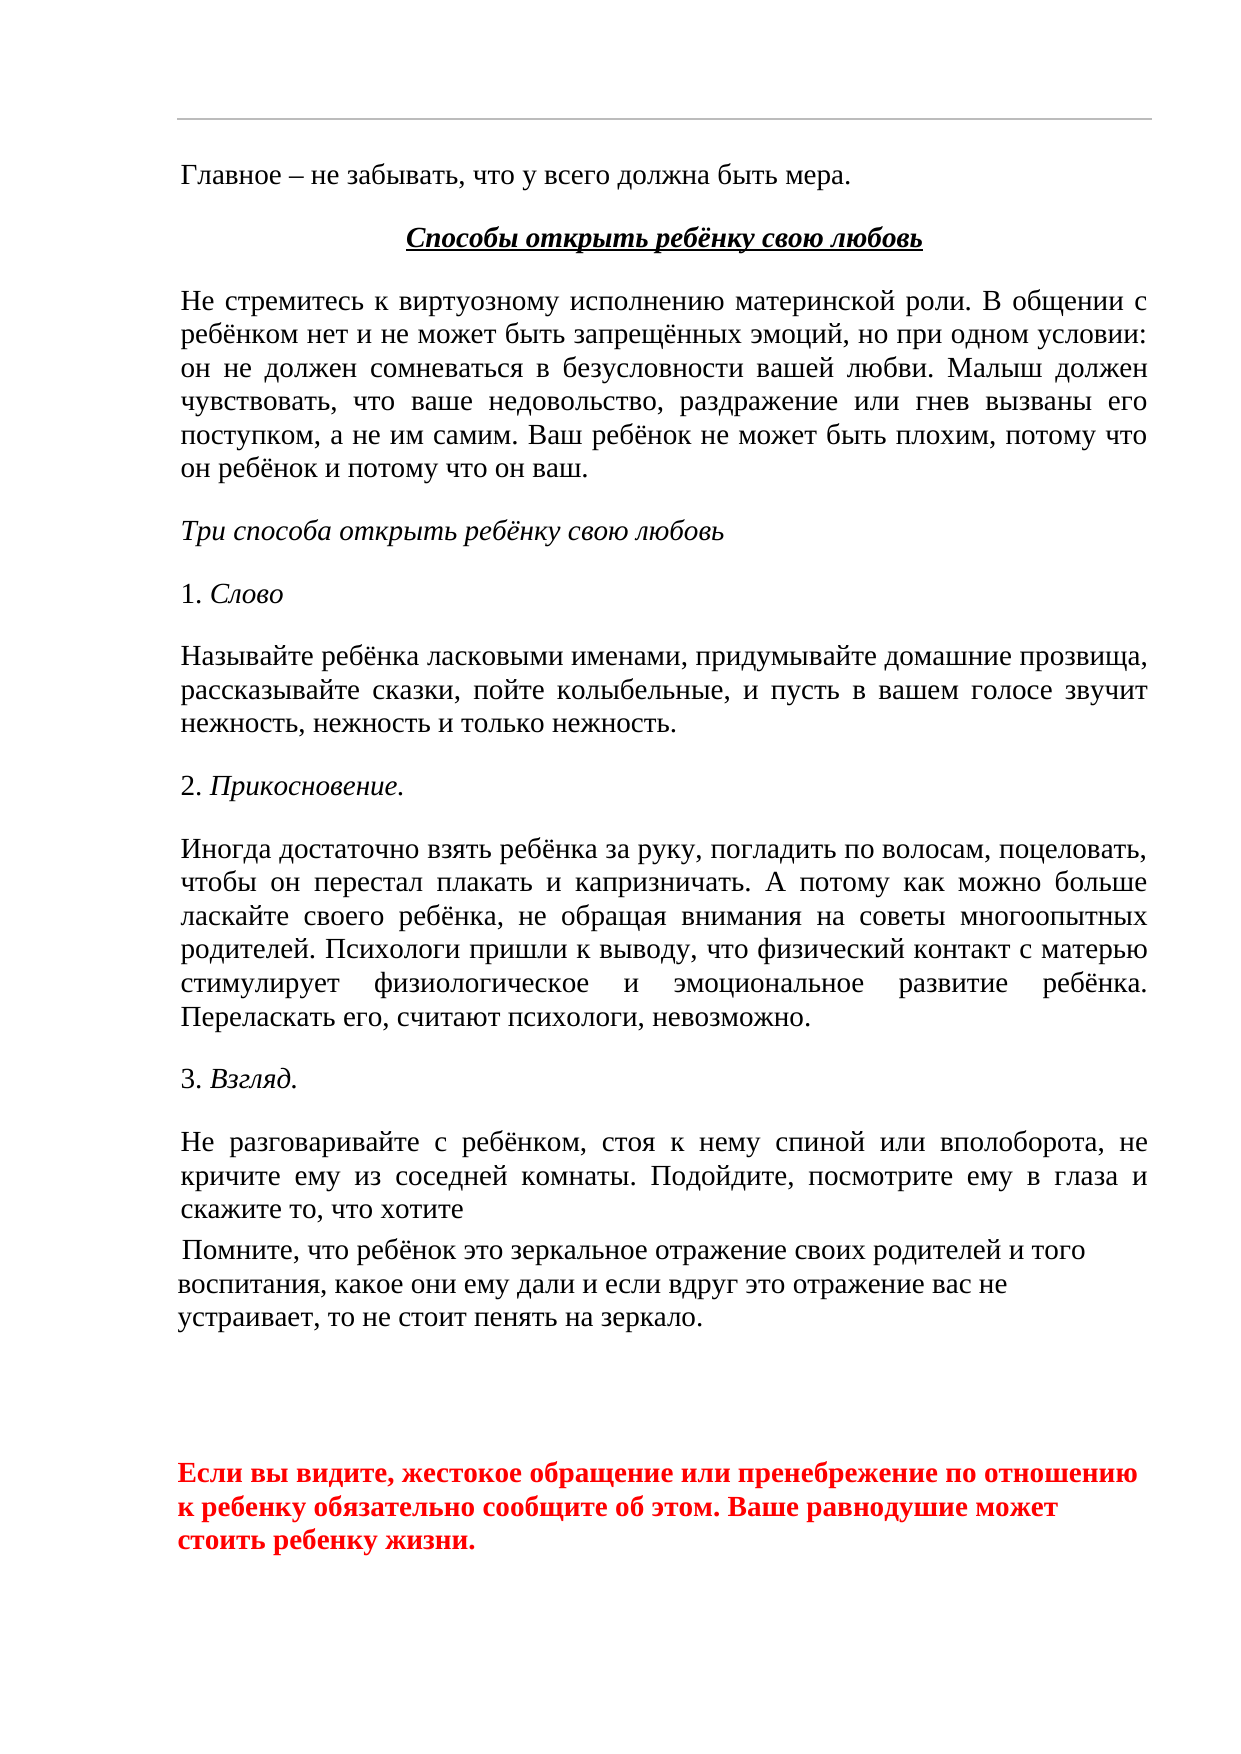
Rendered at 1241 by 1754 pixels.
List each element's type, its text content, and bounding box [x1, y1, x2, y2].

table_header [177, 120, 1152, 1232]
text Помните, что ребёнок это зеркальное отражение своих родителей и того воспитания, какое они ему дали и если вдруг это отражение вас не устраивает, то не стоит пенять на зеркало. [177, 1232, 1152, 1333]
text Если вы видите, жестокое обращение или пренебрежение по отношению к ребенку обязательно сообщите об этом. Ваше равнодушие может стоить ребенку жизни. [177, 1455, 1152, 1556]
